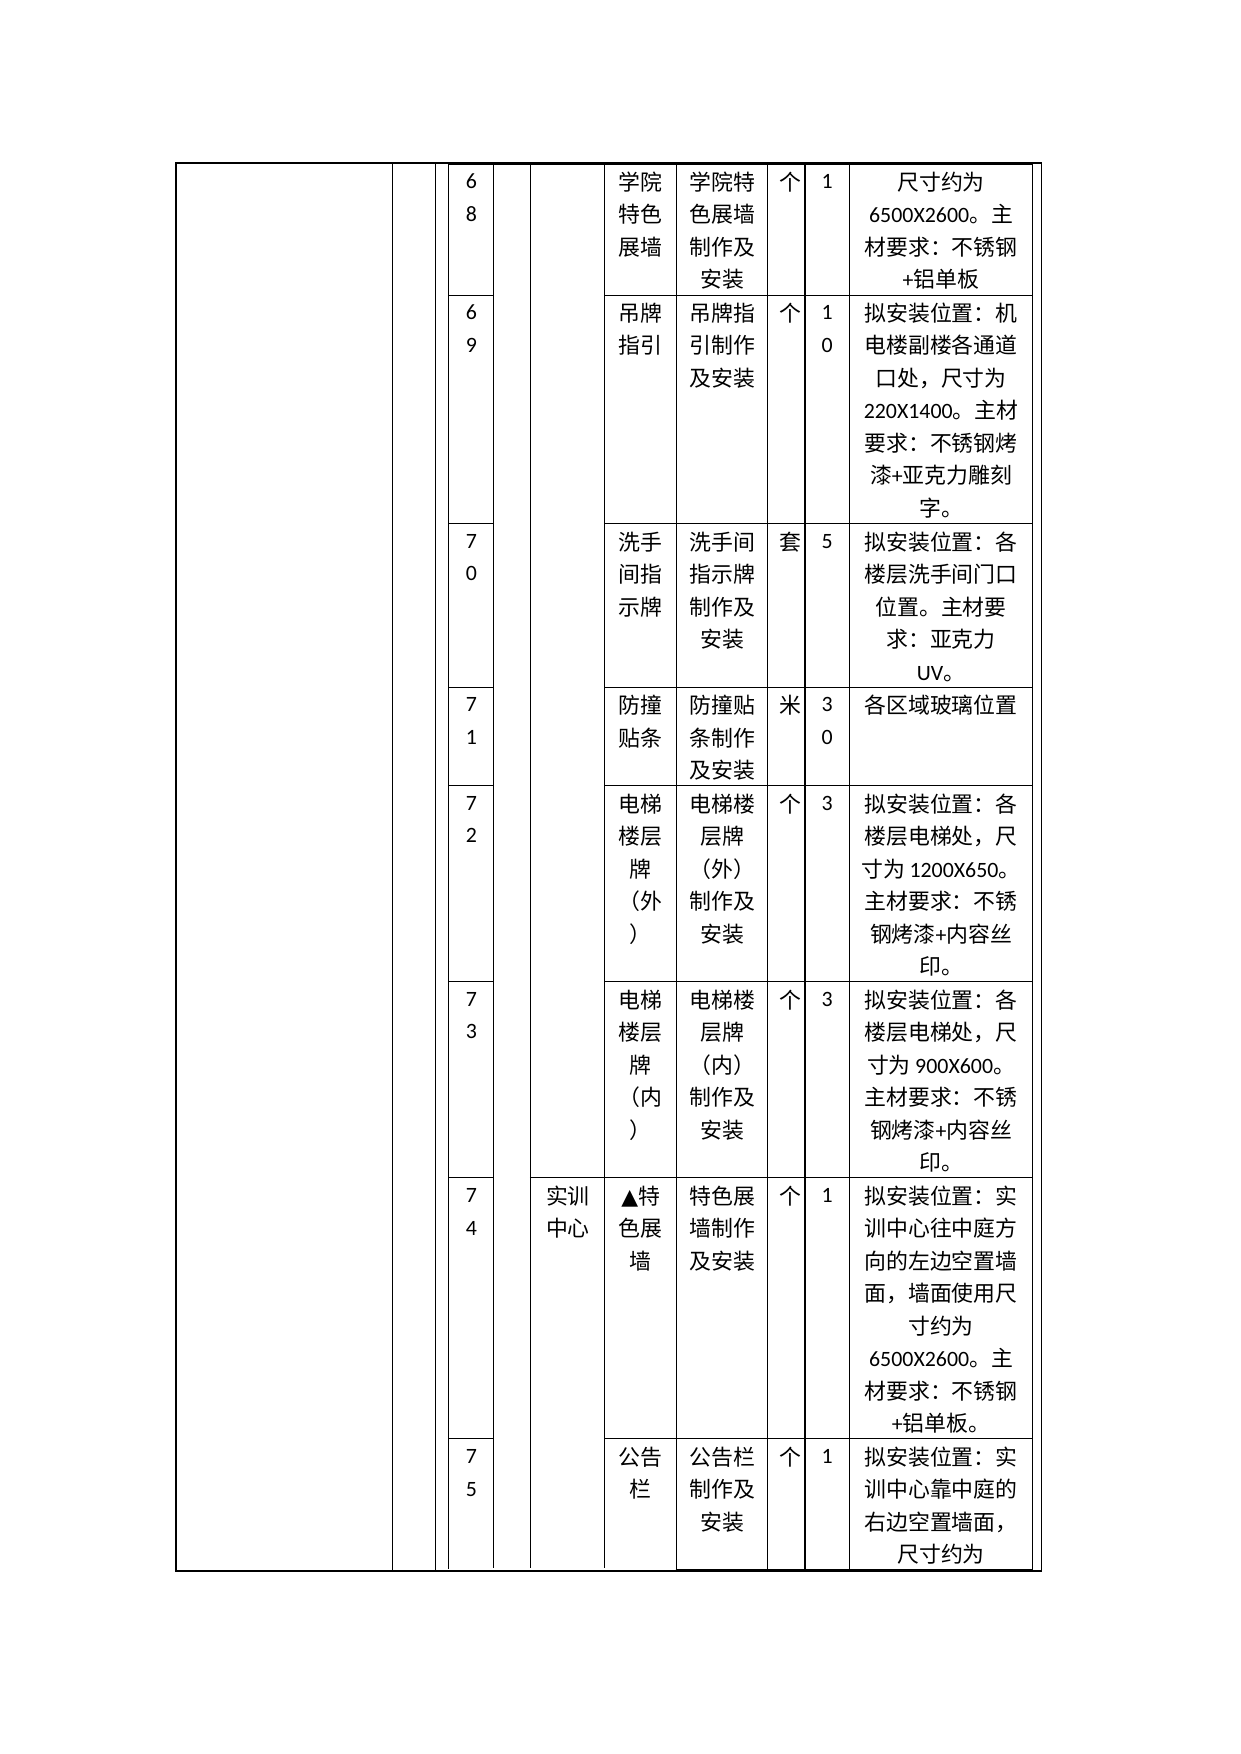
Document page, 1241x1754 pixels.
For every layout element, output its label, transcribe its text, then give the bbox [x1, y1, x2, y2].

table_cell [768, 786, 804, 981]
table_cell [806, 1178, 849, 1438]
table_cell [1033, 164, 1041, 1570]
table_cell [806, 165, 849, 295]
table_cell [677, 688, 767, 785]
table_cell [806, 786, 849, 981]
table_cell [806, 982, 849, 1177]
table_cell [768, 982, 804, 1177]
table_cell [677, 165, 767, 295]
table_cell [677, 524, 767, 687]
table_cell 1 [393, 164, 435, 1570]
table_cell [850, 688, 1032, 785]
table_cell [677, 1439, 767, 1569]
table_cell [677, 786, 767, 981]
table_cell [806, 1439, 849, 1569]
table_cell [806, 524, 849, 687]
table_cell [177, 164, 392, 1570]
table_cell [850, 165, 1032, 295]
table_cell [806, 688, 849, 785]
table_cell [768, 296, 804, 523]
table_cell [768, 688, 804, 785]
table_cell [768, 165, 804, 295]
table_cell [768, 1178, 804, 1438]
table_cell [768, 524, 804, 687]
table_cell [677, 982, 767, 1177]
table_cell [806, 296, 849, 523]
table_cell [850, 1439, 1032, 1569]
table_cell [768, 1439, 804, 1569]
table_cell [436, 164, 676, 1570]
